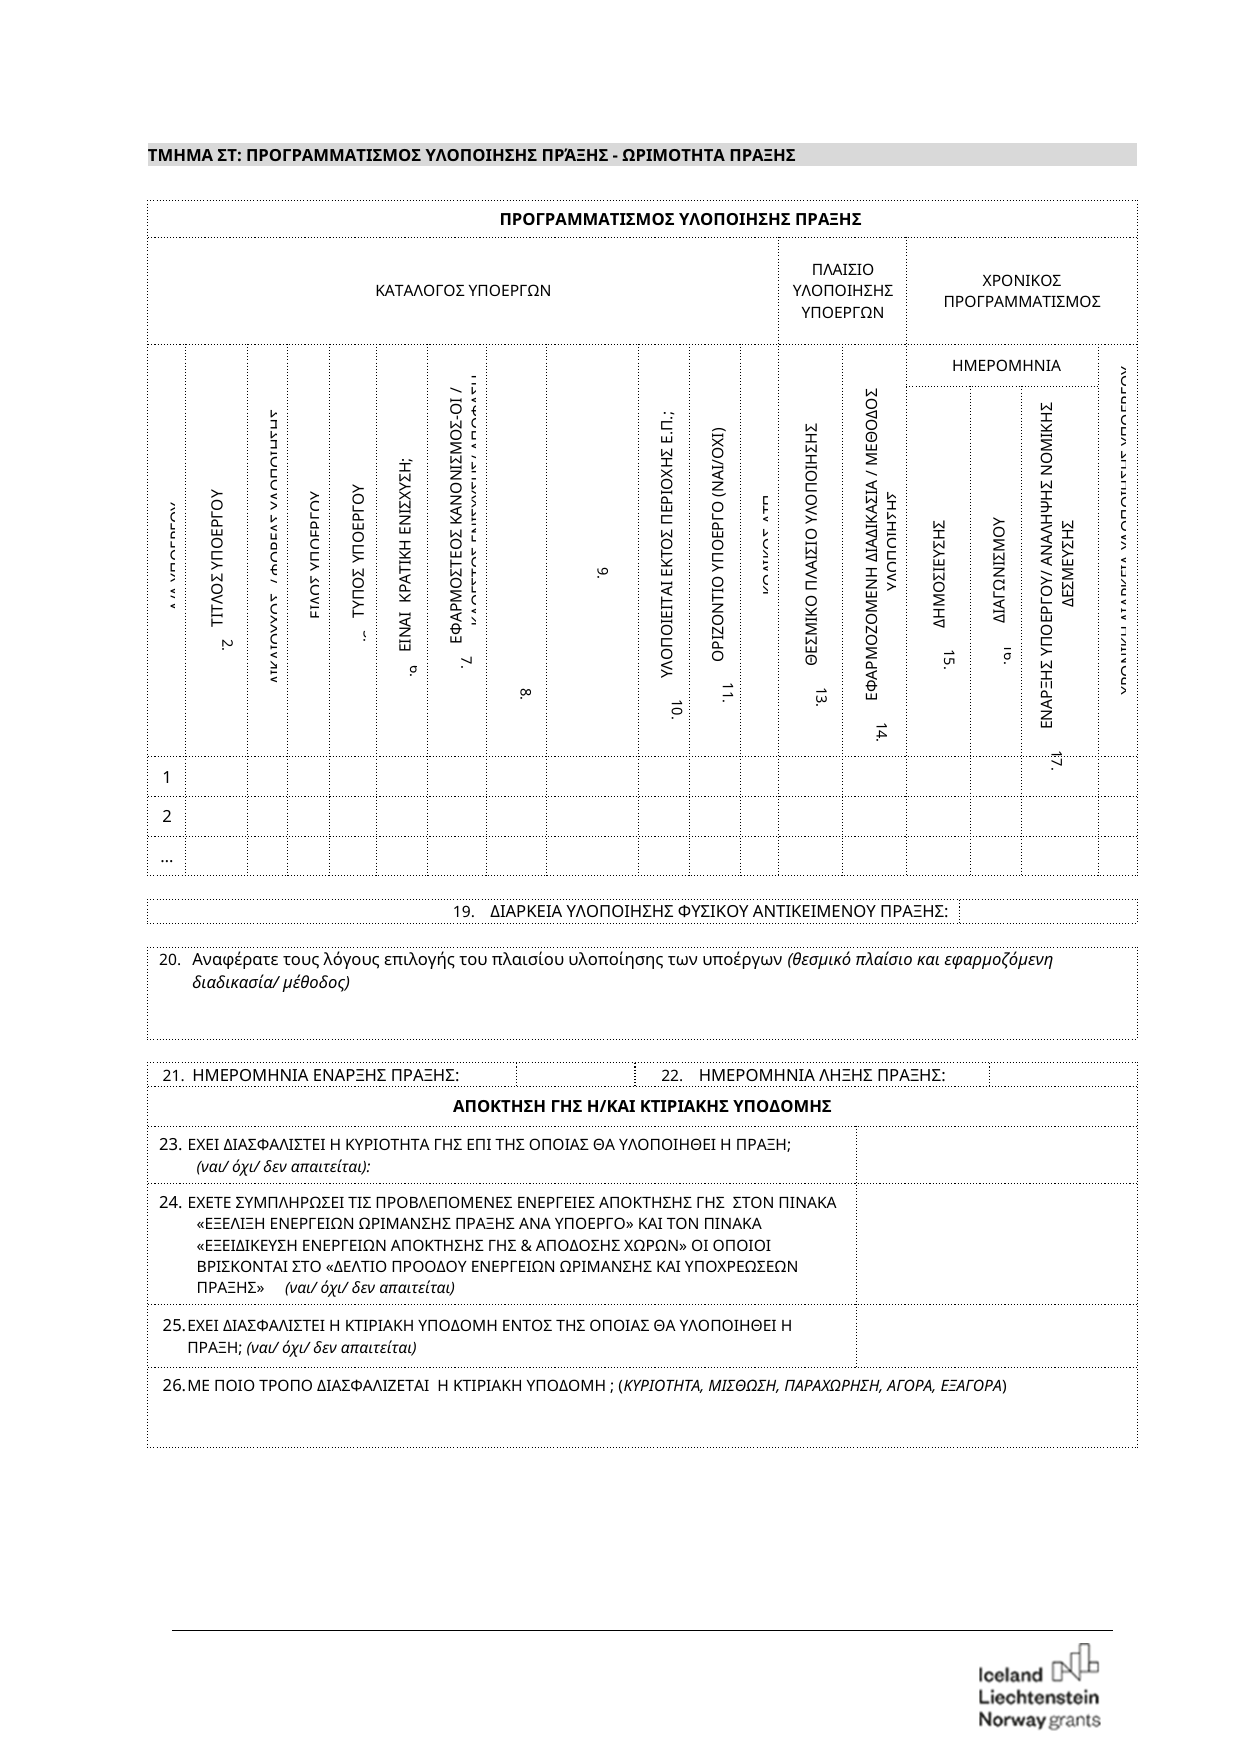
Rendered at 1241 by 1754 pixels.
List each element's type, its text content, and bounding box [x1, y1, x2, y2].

table_cell [376, 756, 427, 796]
table_cell ΜΕ ΠΟΙΟ ΤΡΟΠΟ ΔΙΑΣΦΑΛΙΖΕΤΑΙ Η ΚΤΙΡΙΑΚΗ ΥΠΟΔΟΜΗ ; (ΚΥΡΙΟΤΗΤΑ, ΜΙΣΘΩΣΗ, ΠΑΡΑΧΩΡΗΣΗ, ΑΓΟΡΑ, ΕΞΑΓΟΡΑ) [148, 1367, 1137, 1447]
table_cell [376, 796, 427, 836]
table_cell [288, 796, 330, 836]
table_cell [843, 796, 907, 836]
table_cell [546, 796, 638, 836]
table_cell 1 [148, 756, 186, 796]
table_cell [907, 796, 970, 836]
table_header ΔΙΑΡΚΕΙΑ ΥΛΟΠΟΙΗΣΗΣ ΦΥΣΙΚΟΥ ΑΝΤΙΚΕΙΜΕΝΟΥ ΠΡΑΞΗΣ: [148, 899, 960, 923]
table_cell [970, 836, 1021, 875]
subtitle τμημα στ: προγραμματισμοσ υλοποιησησ πράξησ - ωριμοτητα πραξησ [148, 143, 1137, 166]
table_cell ΤΙΤΛΟΣ ΥΠΟΕΡΓΟΥ [186, 344, 248, 756]
table_cell ΧΡΟΝΙΚΟΣ ΠΡΟΓΡΑΜΜΑΤΙΣΜΟΣ [907, 237, 1137, 344]
table_cell ΑΠΟΚΤΗΣΗ ΓΗΣ Η/ΚΑΙ ΚΤΙΡΙΑΚΗΣ ΥΠΟΔΟΜΗΣ [148, 1086, 1137, 1126]
table_cell [1098, 796, 1137, 836]
table_cell ΔΙΚΑΙΟΥΧΟΣ / ΦΟΡΕΑΣ ΥΛΟΠΟΙΗΣΗΣ [248, 344, 287, 756]
table_cell ΕΦΑΡΜΟΖΟΜΕΝΗ ΔΙΑΔΙΚΑΣΙΑ / ΜΕΘΟΔΟΣ ΥΛΟΠΟΙΗΣΗΣ [843, 344, 907, 756]
table_cell [288, 756, 330, 796]
table_cell [487, 344, 546, 756]
table_cell [330, 796, 376, 836]
table_header ΠΡΟΓΡΑΜΜΑΤΙΣΜΟΣ ΥΛΟΠΟΙΗΣΗΣ ΠΡΑΞΗΣ [148, 200, 1137, 237]
table_cell … [148, 836, 186, 875]
table_header [960, 899, 1137, 923]
table_cell [779, 796, 843, 836]
table_cell [186, 836, 248, 875]
table_cell [546, 836, 638, 875]
table_cell ΕΧΕΙ ΔΙΑΣΦΑΛΙΣΤΕΙ Η ΚΤΙΡΙΑΚΗ ΥΠΟΔΟΜΗ ΕΝΤΟΣ ΤΗΣ ΟΠΟΙΑΣ ΘΑ ΥΛΟΠΟΙΗΘΕΙ Η ΠΡΑΞΗ; (ναι/ όχι/ δεν απαιτείται) [148, 1304, 856, 1367]
table_cell [428, 756, 487, 796]
table_cell [288, 836, 330, 875]
table_cell [970, 796, 1021, 836]
table_cell ΕΙΝΑΙ ΚΡΑΤΙΚΗ ΕΝΙΣΧΥΣΗ; [376, 344, 427, 756]
table_cell ΚΩΔΙΚΟΣ ΑΤΠ [740, 344, 779, 756]
table_cell [1098, 756, 1137, 796]
table_cell [740, 756, 779, 796]
table_cell [428, 796, 487, 836]
table_cell ΕΦΑΡΜΟΣΤΕΟΣ ΚΑΝΟΝΙΣΜΟΣ-ΟΙ / ΚΑΘΕΣΤΩΣ ΕΝΙΣΧΥΣΗΣ/ ΑΠΟΦΑΣΗ ΥΓΟΣ [428, 344, 487, 756]
table_cell [428, 836, 487, 875]
table_cell [843, 836, 907, 875]
table_cell [1021, 756, 1098, 796]
table_cell [856, 1126, 1137, 1183]
table_cell [1098, 836, 1137, 875]
table_header ΗΜΕΡΟΜΗΝΙΑ ΛΗΞΗΣ ΠΡΑΞΗΣ: [635, 1062, 989, 1086]
table_cell [330, 836, 376, 875]
table_header Αναφέρατε τους λόγους επιλογής του πλαισίου υλοποίησης των υποέργων (θεσμικό πλαίσιο και εφαρμοζόμενη διαδικασία/ μέθοδος) [148, 947, 1137, 1038]
table_header [989, 1062, 1137, 1086]
table_header ΗΜΕΡΟΜΗΝΙΑ ΕΝΑΡΞΗΣ ΠΡΑΞΗΣ: [148, 1062, 517, 1086]
table_cell [740, 796, 779, 836]
table_cell ΘΕΣΜΙΚΟ ΠΛΑΙΣΙΟ ΥΛΟΠΟΙΗΣΗΣ [779, 344, 843, 756]
table_cell ΧΡΟΝΙΚΗ ΔΙΑΡΚΕΙΑ ΥΛΟΠΟΙΗΣΗΣ ΥΠΟΕΡΓΟΥ (ΜΗΝΕΣ) [1098, 344, 1137, 756]
table_cell [638, 756, 689, 796]
table_cell ΚΑΤΑΛΟΓΟΣ ΥΠΟΕΡΓΩΝ [148, 237, 779, 344]
table_cell ΕΝΑΡΞΗΣ ΥΠΟΕΡΓΟΥ/ ΑΝΑΛΗΨΗΣ ΝΟΜΙΚΗΣ ΔΕΣΜΕΥΣΗΣ [1021, 386, 1098, 756]
table_cell [330, 756, 376, 796]
table_cell [907, 756, 970, 796]
table_cell [907, 836, 970, 875]
table_cell [1021, 796, 1098, 836]
table_header [517, 1062, 635, 1086]
table_cell [1021, 836, 1098, 875]
table_cell [487, 796, 546, 836]
table_cell ΕΧΕΙ ΔΙΑΣΦΑΛΙΣΤΕΙ Η ΚΥΡΙΟΤΗΤΑ ΓΗΣ ΕΠΙ ΤΗΣ ΟΠΟΙΑΣ ΘΑ ΥΛΟΠΟΙΗΘΕΙ Η ΠΡΑΞΗ; (ναι/ όχι/ δεν απαιτείται): [148, 1126, 856, 1183]
table_cell ΤΥΠΟΣ ΥΠΟΕΡΓΟΥ [330, 344, 376, 756]
table_cell [689, 796, 740, 836]
table_cell ΟΡΙΖΟΝΤΙΟ ΥΠΟΕΡΓΟ (ΝΑΙ/ΟΧΙ) [689, 344, 740, 756]
table_cell [248, 836, 287, 875]
table_cell ΕΙΔΟΣ ΥΠΟΕΡΓΟΥ [288, 344, 330, 756]
table_cell [638, 796, 689, 836]
table_cell [186, 756, 248, 796]
picture [978, 1643, 1102, 1732]
table_cell [970, 756, 1021, 796]
table_cell [376, 836, 427, 875]
table_cell ΠΛΑΙΣΙΟ ΥΛΟΠΟΙΗΣΗΣ ΥΠΟΕΡΓΩΝ [779, 237, 907, 344]
table_cell ΕΧΕΤΕ ΣΥΜΠΛΗΡΩΣΕΙ ΤΙΣ ΠΡΟΒΛΕΠΟΜΕΝΕΣ ΕΝΕΡΓΕΙΕΣ ΑΠΟΚΤΗΣΗΣ ΓΗΣ ΣΤΟΝ ΠΙΝΑΚΑ «ΕΞΕΛΙΞΗ ΕΝΕΡΓΕΙΩΝ ΩΡΙΜΑΝΣΗΣ ΠΡΑΞΗΣ ΑΝΑ ΥΠΟΕΡΓΟ» ΚΑΙ ΤΟΝ ΠΙΝΑΚΑ «ΕΞΕΙΔΙΚΕΥΣΗ ΕΝΕΡΓΕΙΩΝ ΑΠΟΚΤΗΣΗΣ ΓΗΣ & ΑΠΟΔΟΣΗΣ ΧΩΡΩΝ» ΟΙ ΟΠΟΙΟΙ ΒΡΙΣΚΟΝΤΑΙ ΣΤΟ «ΔΕΛΤΙΟ ΠΡΟΟΔΟΥ ΕΝΕΡΓΕΙΩΝ ΩΡΙΜΑΝΣΗΣ ΚΑΙ ΥΠΟΧΡΕΩΣΕΩΝ ΠΡΑΞΗΣ» (ναι/ όχι/ δεν απαιτείται) [148, 1183, 856, 1304]
table_cell [248, 796, 287, 836]
table_cell ΗΜΕΡΟΜΗΝΙΑ [907, 344, 1098, 386]
table_cell [487, 836, 546, 875]
table_cell [248, 756, 287, 796]
table_cell ΔΗΜΟΣΙΕΥΣΗΣ [907, 386, 970, 756]
table_cell [546, 756, 638, 796]
table_cell [856, 1183, 1137, 1304]
table_cell [843, 756, 907, 796]
table_cell [689, 836, 740, 875]
table_cell 2 [148, 796, 186, 836]
table_cell [638, 836, 689, 875]
table_cell [740, 836, 779, 875]
table_cell Α/Α ΥΠΟΕΡΓΟΥ [148, 344, 186, 756]
table_cell [487, 756, 546, 796]
table_cell [689, 756, 740, 796]
table_cell ΥΛΟΠΟΙΕΙΤΑΙ ΕΚΤΟΣ ΠΕΡΙΟΧΗΣ Ε.Π.; [638, 344, 689, 756]
table_cell [546, 344, 638, 756]
table_cell [856, 1304, 1137, 1367]
table_cell [779, 756, 843, 796]
table_cell ΔΙΑΓΩΝΙΣΜΟΥ [970, 386, 1021, 756]
table_cell [779, 836, 843, 875]
table_cell [186, 796, 248, 836]
